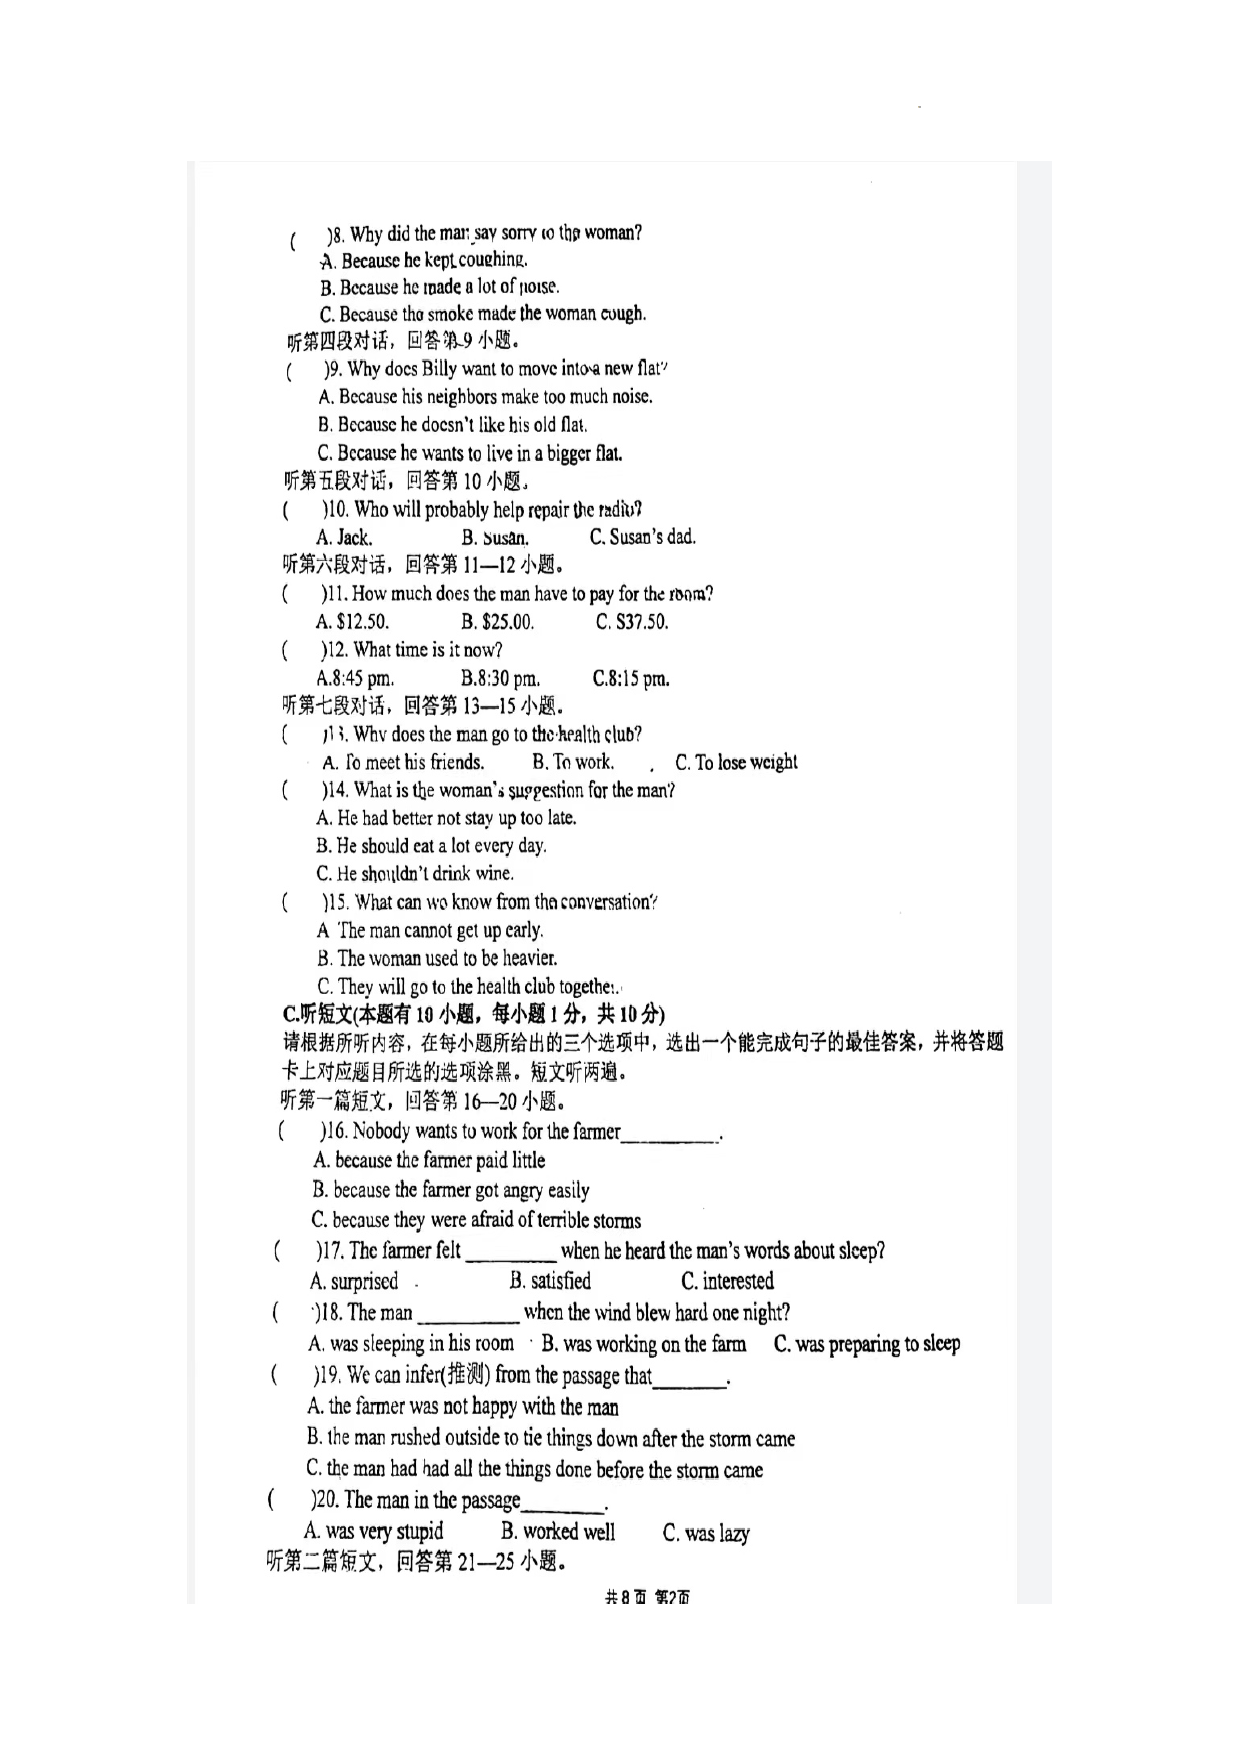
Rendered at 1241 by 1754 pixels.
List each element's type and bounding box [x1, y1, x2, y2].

picture [187, 161, 1052, 1604]
